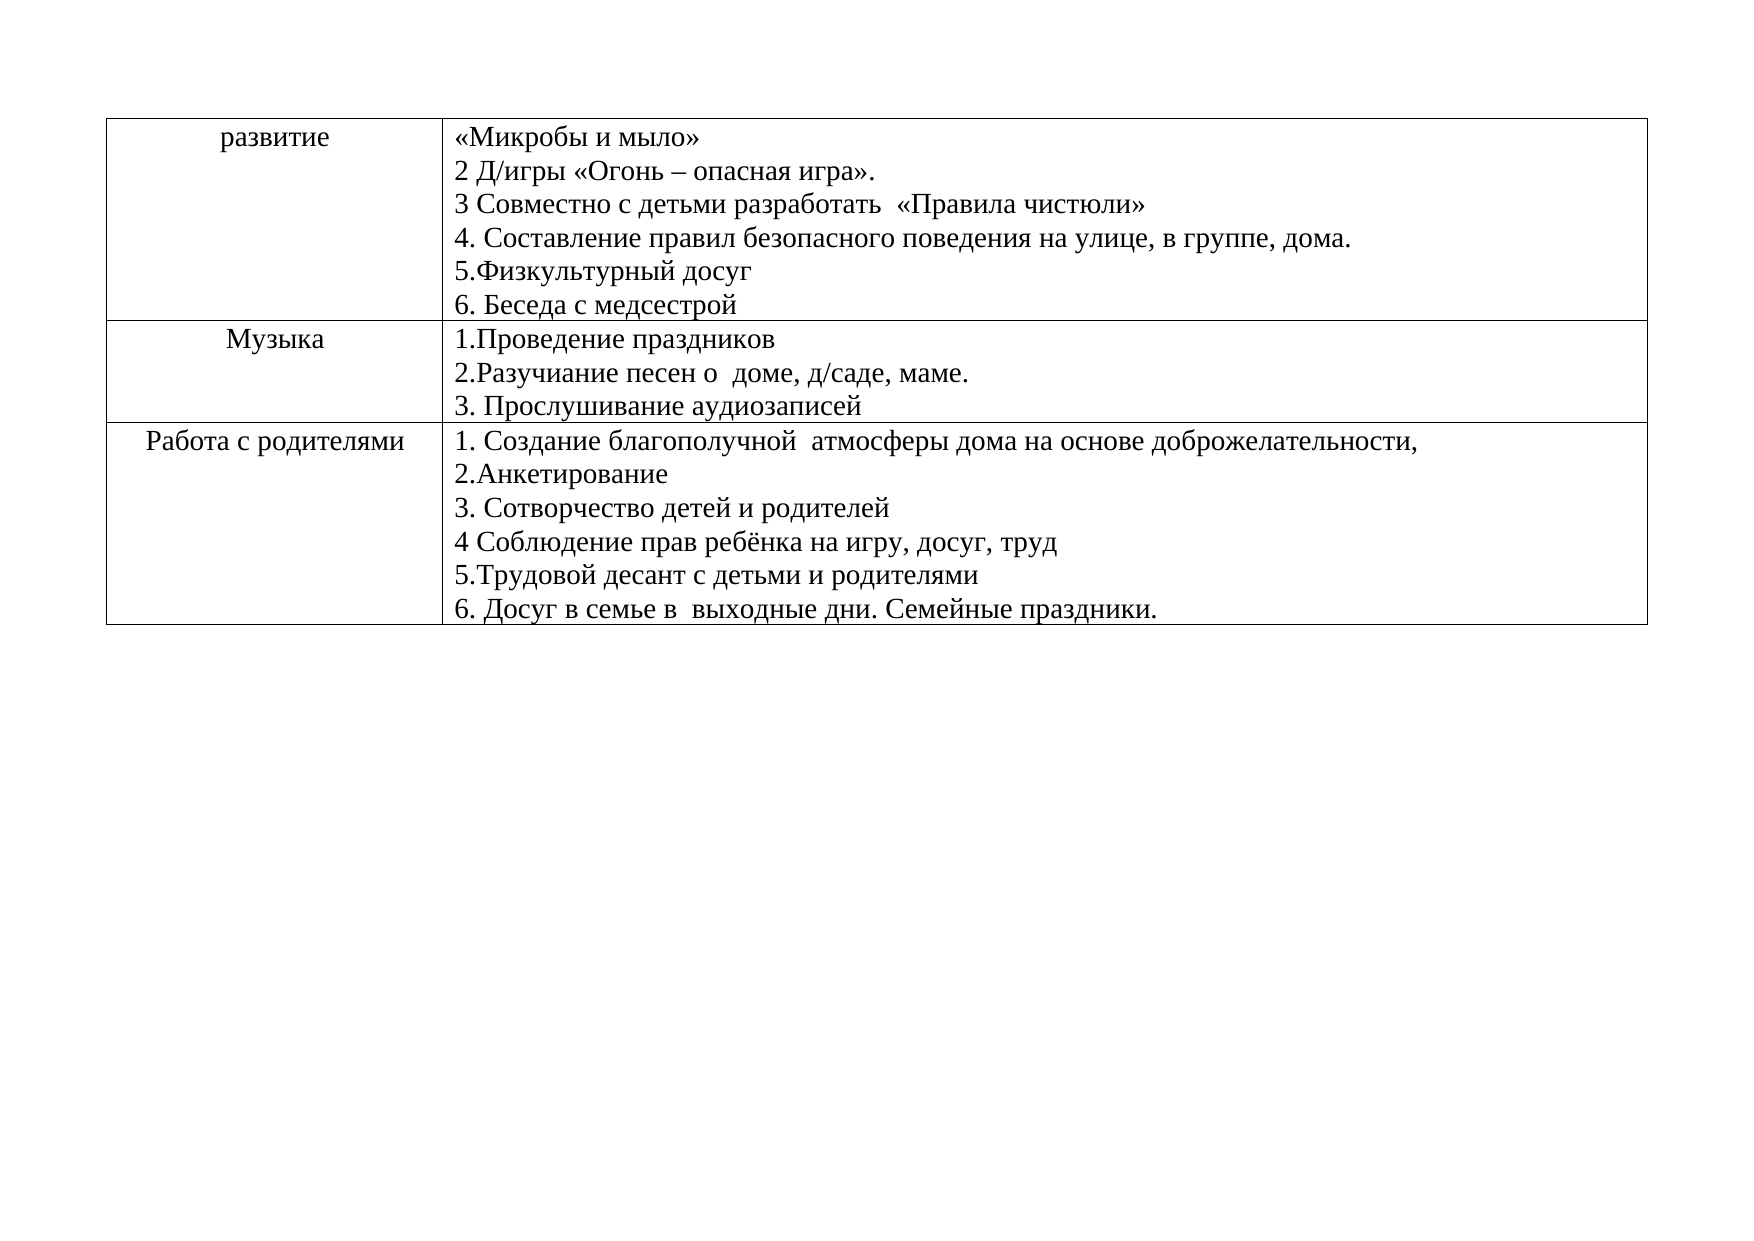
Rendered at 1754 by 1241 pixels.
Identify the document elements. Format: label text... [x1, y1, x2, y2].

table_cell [443, 119, 1647, 320]
table_cell 1. Создание благополучной атмосферы дома на основе доброжелательности, 2.Анкетирование 3. Сотворчество детей и родителей 4 Соблюдение прав ребёнка на игру, досуг, труд 5.Трудовой десант с детьми и родителями 6. Досуг в семье в выходные дни. Семейные праздники. [443, 423, 1647, 624]
table_cell Работа с родителями [107, 423, 442, 624]
table_cell Музыка [107, 321, 442, 422]
table_cell 1.Проведение праздников 2.Разучиание песен о доме, д/саде, маме. 3. Прослушивание аудиозаписей [443, 321, 1647, 422]
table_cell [107, 119, 442, 320]
